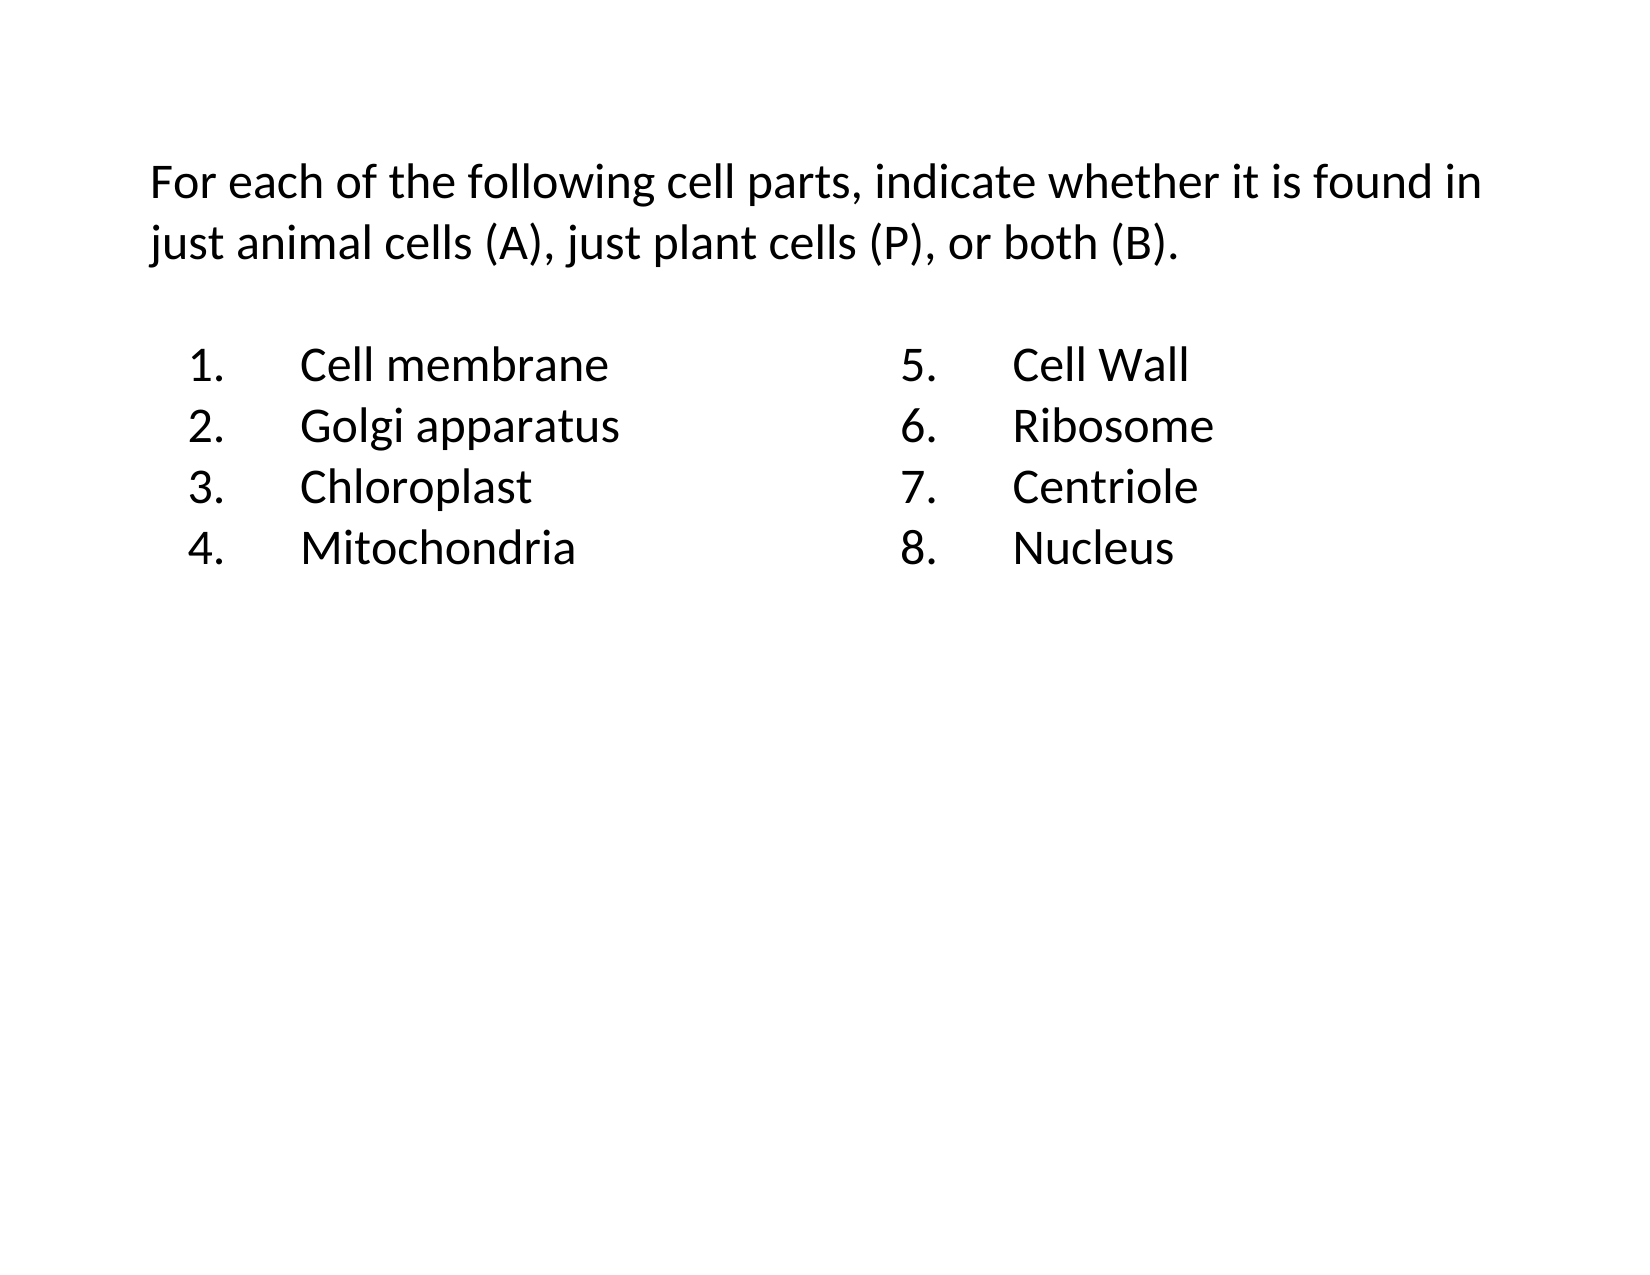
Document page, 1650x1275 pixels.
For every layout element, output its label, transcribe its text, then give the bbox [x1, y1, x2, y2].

list Centriole [900, 455, 1500, 516]
text For each of the following cell parts, indicate whether it is found in just animal cells (A), just plant cells (P), or both (B). [150, 150, 1500, 272]
list Ribosome [900, 394, 1500, 455]
list Golgi apparatus [187, 394, 787, 455]
list Cell membrane [187, 333, 787, 394]
list Cell Wall [900, 333, 1500, 394]
list Chloroplast [187, 455, 787, 516]
list Mitochondria [187, 516, 787, 577]
list Nucleus [900, 516, 1500, 577]
